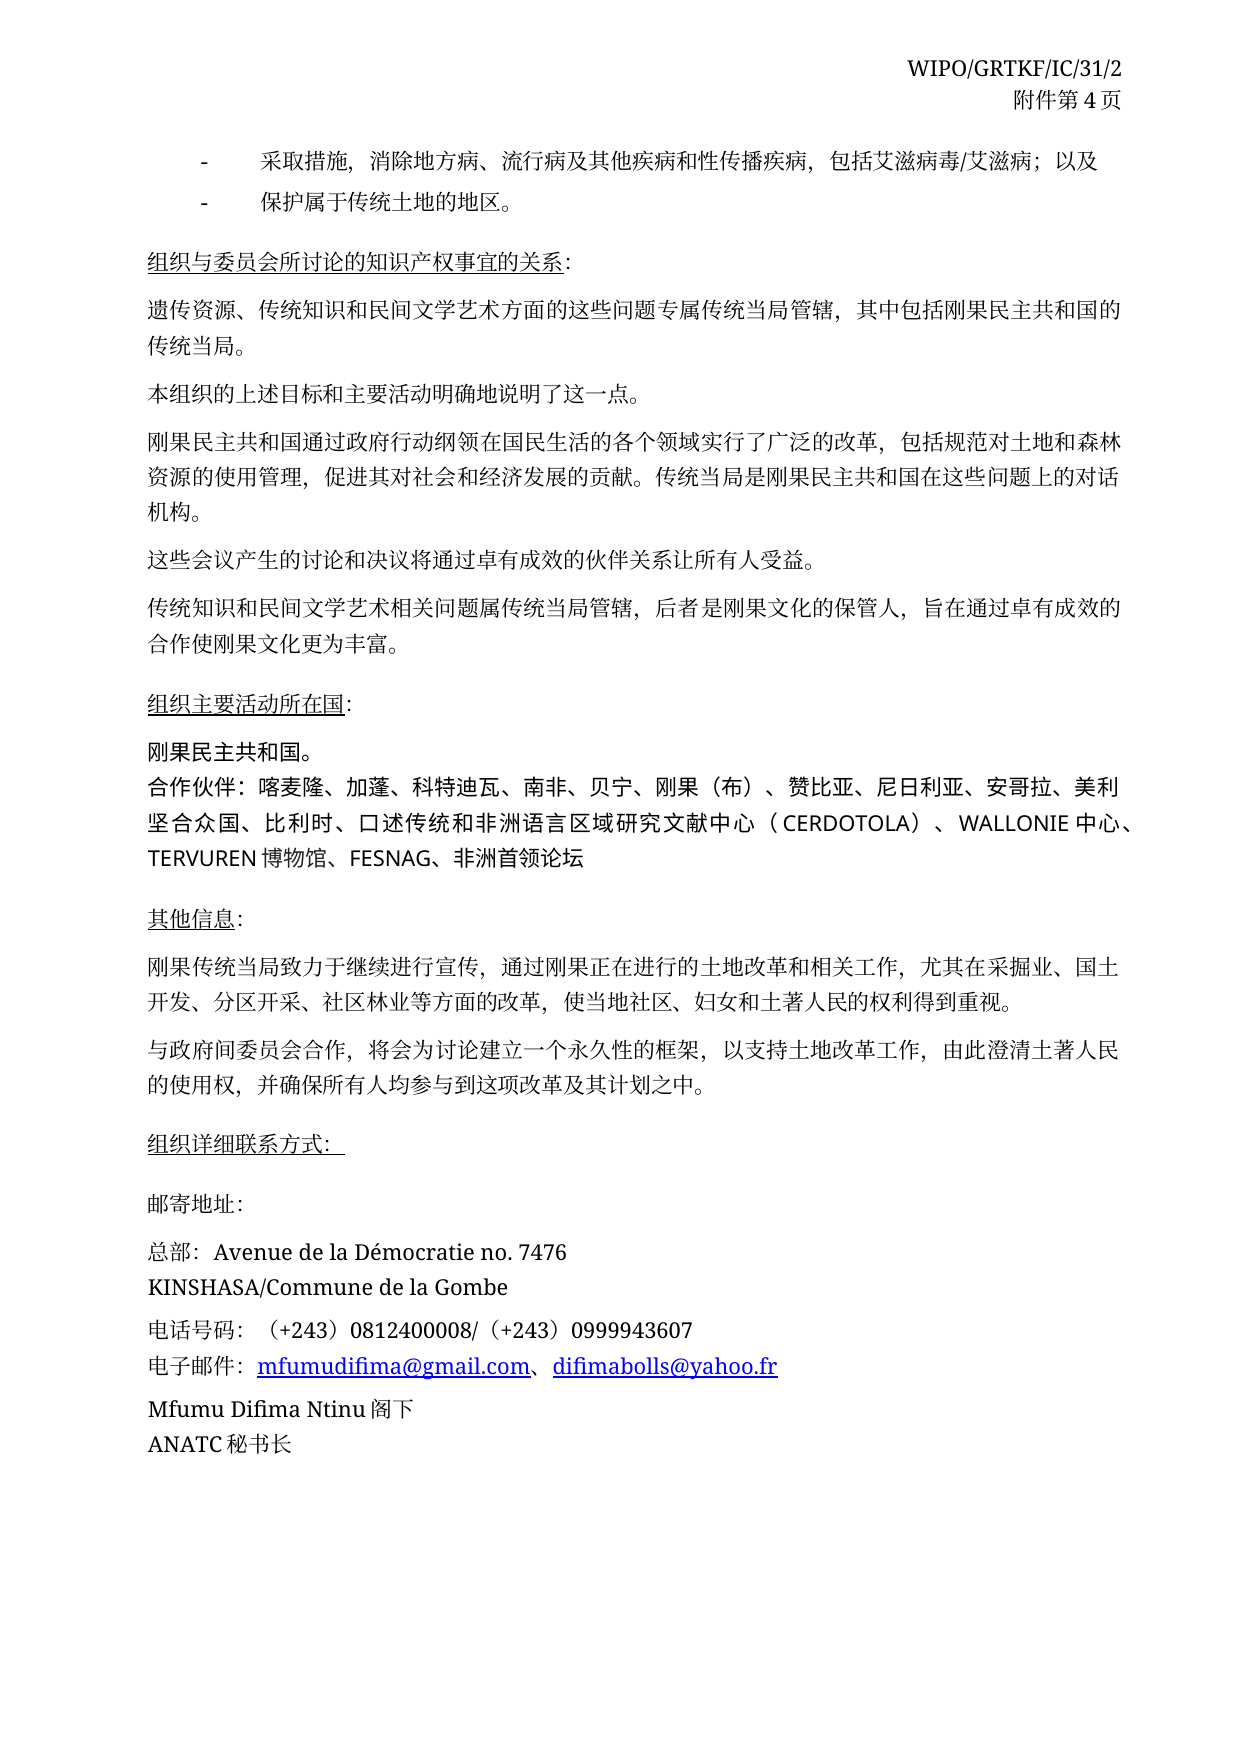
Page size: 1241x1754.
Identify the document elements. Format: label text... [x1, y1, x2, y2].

text 邮寄地址： [148, 1183, 1122, 1219]
text 与政府间委员会合作，将会为讨论建立一个永久性的框架，以支持土地改革工作，由此澄清土著人民的使用权，并确保所有人均参与到这项改革及其计划之中。 [148, 1029, 1122, 1100]
text 组织与委员会所讨论的知识产权事宜的关系： [148, 242, 1122, 277]
list 采取措施，消除地方病、流行病及其他疾病和性传播疾病，包括艾滋病毒/艾滋病；以及 [198, 141, 1123, 176]
text 电子邮件：mfumudifima@gmail.com、difimabolls@yahoo.fr [148, 1345, 1122, 1380]
text 其他信息： [148, 898, 1122, 933]
text 刚果民主共和国。 [148, 731, 1122, 767]
text 合作伙伴：喀麦隆、加蓬、科特迪瓦、南非、贝宁、刚果（布）、赞比亚、尼日利亚、安哥拉、美利坚合众国、比利时、口述传统和非洲语言区域研究文献中心（CERDOTOLA）、WALLONIE中心、TERVUREN博物馆、FESNAG、非洲首领论坛 [148, 767, 1122, 873]
text 组织详细联系方式： [148, 1125, 1122, 1158]
text Mfumu Difima Ntinu阁下 [148, 1388, 1122, 1423]
text 组织主要活动所在国： [148, 683, 1122, 719]
text 本组织的上述目标和主要活动明确地说明了这一点。 [148, 373, 1122, 408]
text 电话号码：（+243）0812400008/（+243）0999943607 [148, 1309, 1122, 1345]
text 刚果民主共和国通过政府行动纲领在国民生活的各个领域实行了广泛的改革，包括规范对土地和森林资源的使用管理，促进其对社会和经济发展的贡献。传统当局是刚果民主共和国在这些问题上的对话机构。 [148, 421, 1122, 527]
text KINSHASA/Commune de la Gombe [148, 1267, 1122, 1302]
text 总部：Avenue de la Démocratie no. 7476 [148, 1231, 1122, 1267]
text 这些会议产生的讨论和决议将通过卓有成效的伙伴关系让所有人受益。 [148, 539, 1122, 575]
text ANATC秘书长 [148, 1423, 1122, 1459]
text 遗传资源、传统知识和民间文学艺术方面的这些问题专属传统当局管辖，其中包括刚果民主共和国的传统当局。 [148, 289, 1122, 360]
text 传统知识和民间文学艺术相关问题属传统当局管辖，后者是刚果文化的保管人，旨在通过卓有成效的合作使刚果文化更为丰富。 [148, 587, 1122, 658]
list 保护属于传统土地的地区。 [198, 181, 1122, 217]
text 刚果传统当局致力于继续进行宣传，通过刚果正在进行的土地改革和相关工作，尤其在采掘业、国土开发、分区开采、社区林业等方面的改革，使当地社区、妇女和土著人民的权利得到重视。 [148, 946, 1122, 1017]
